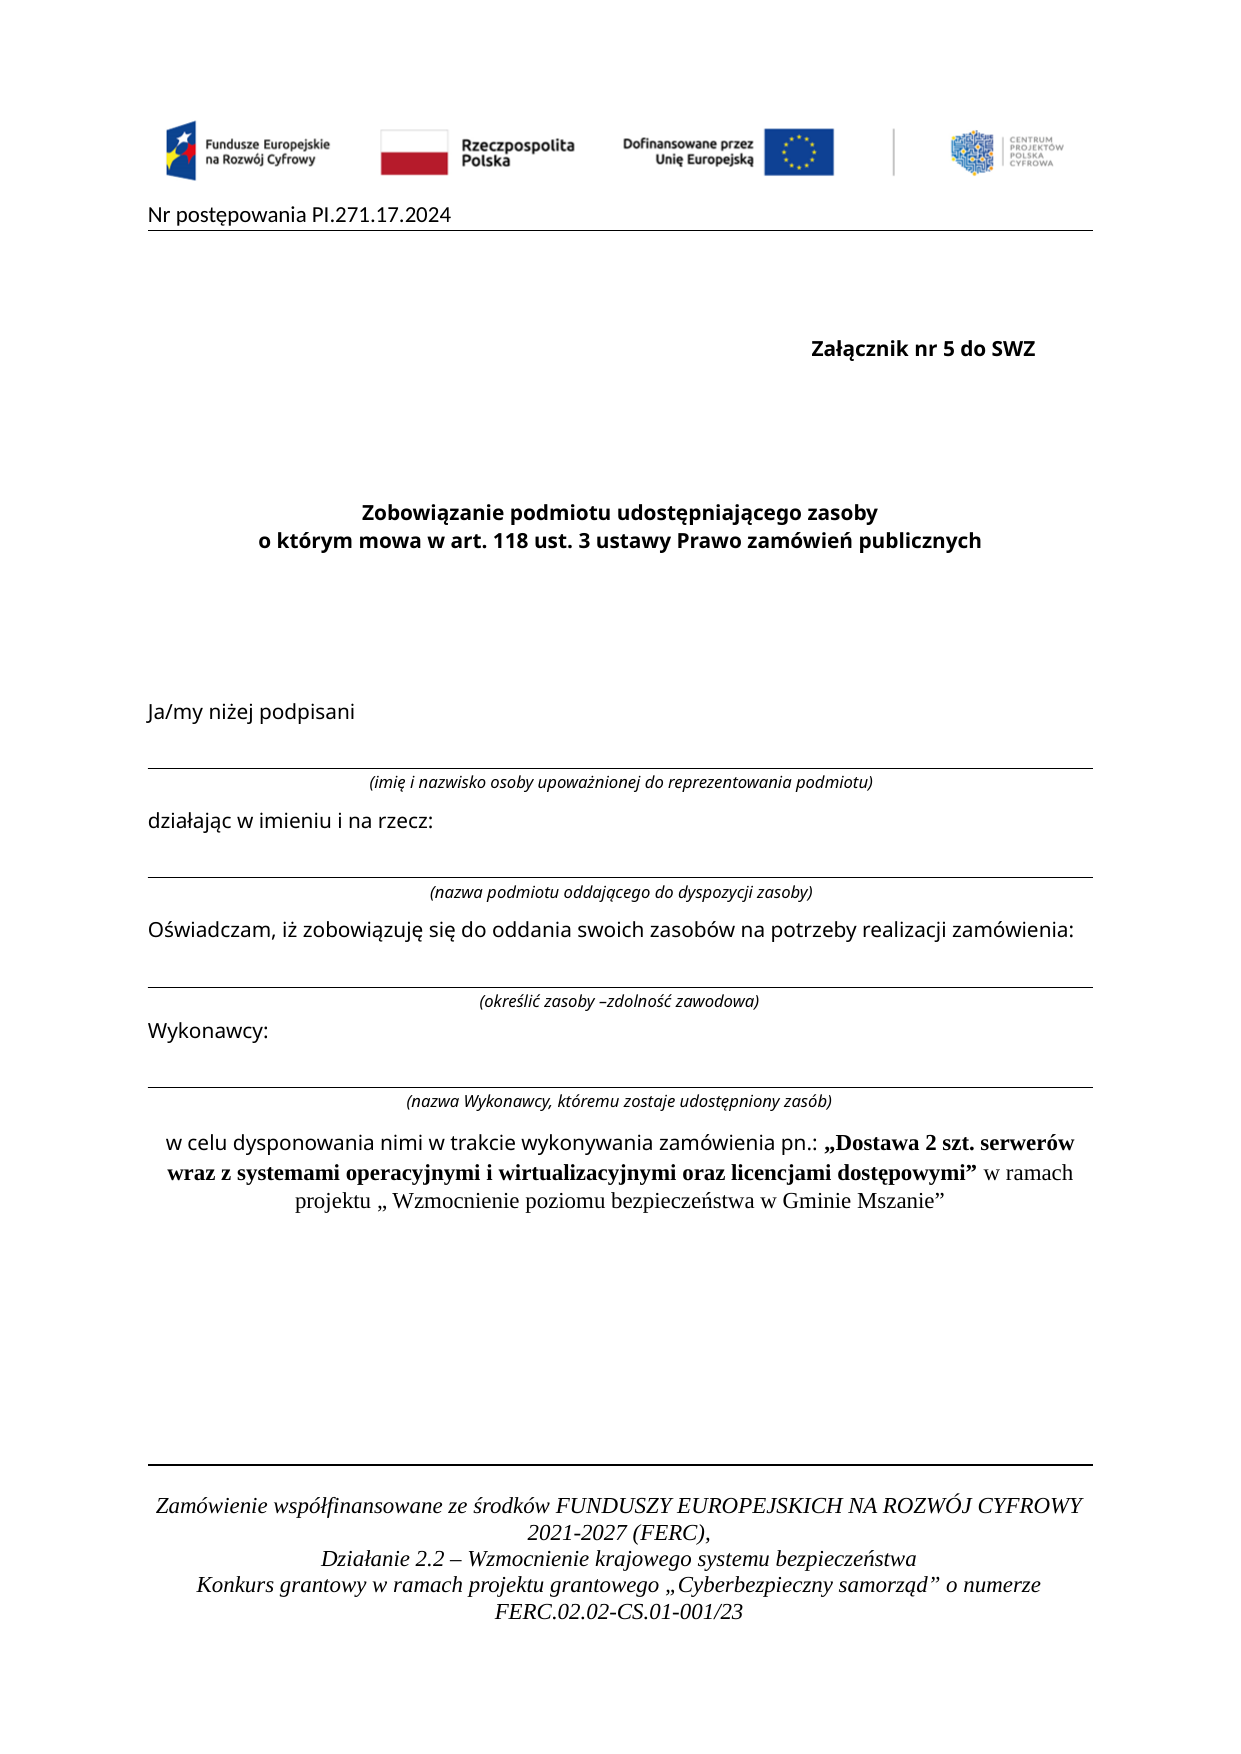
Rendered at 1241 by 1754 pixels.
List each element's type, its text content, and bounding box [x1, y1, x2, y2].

text Zobowiązanie podmiotu udostępniającego zasoby [148, 498, 1093, 526]
text (nazwa podmiotu oddającego do dyspozycji zasoby) [148, 878, 1093, 903]
text (nazwa Wykonawcy, któremu zostaje udostępniony zasób) [148, 1088, 1093, 1113]
text Oświadczam, iż zobowiązuję się do oddania swoich zasobów na potrzeby realizacji zamówienia: [148, 916, 1093, 944]
text Wykonawcy: [148, 1016, 1093, 1044]
text o którym mowa w art. 118 ust. 3 ustawy Prawo zamówień publicznych [148, 526, 1093, 555]
text (imię i nazwisko osoby upoważnionej do reprezentowania podmiotu) [148, 769, 1093, 794]
text Ja/my niżej podpisani [148, 697, 1093, 725]
text (określić zasoby –zdolność zawodowa) [148, 988, 1093, 1012]
text działając w imieniu i na rzecz: [148, 806, 1093, 835]
text w celu dysponowania nimi w trakcie wykonywania zamówienia pn.: „Dostawa 2 szt. serwerów wraz z systemami operacyjnymi i wirtualizacyjnymi oraz licencjami dostępowymi” w ramach projektu „ Wzmocnienie poziomu bezpieczeństwa w Gminie Mszanie” [148, 1128, 1093, 1214]
text Załącznik nr 5 do SWZ [811, 334, 1093, 363]
picture [147, 101, 1093, 200]
